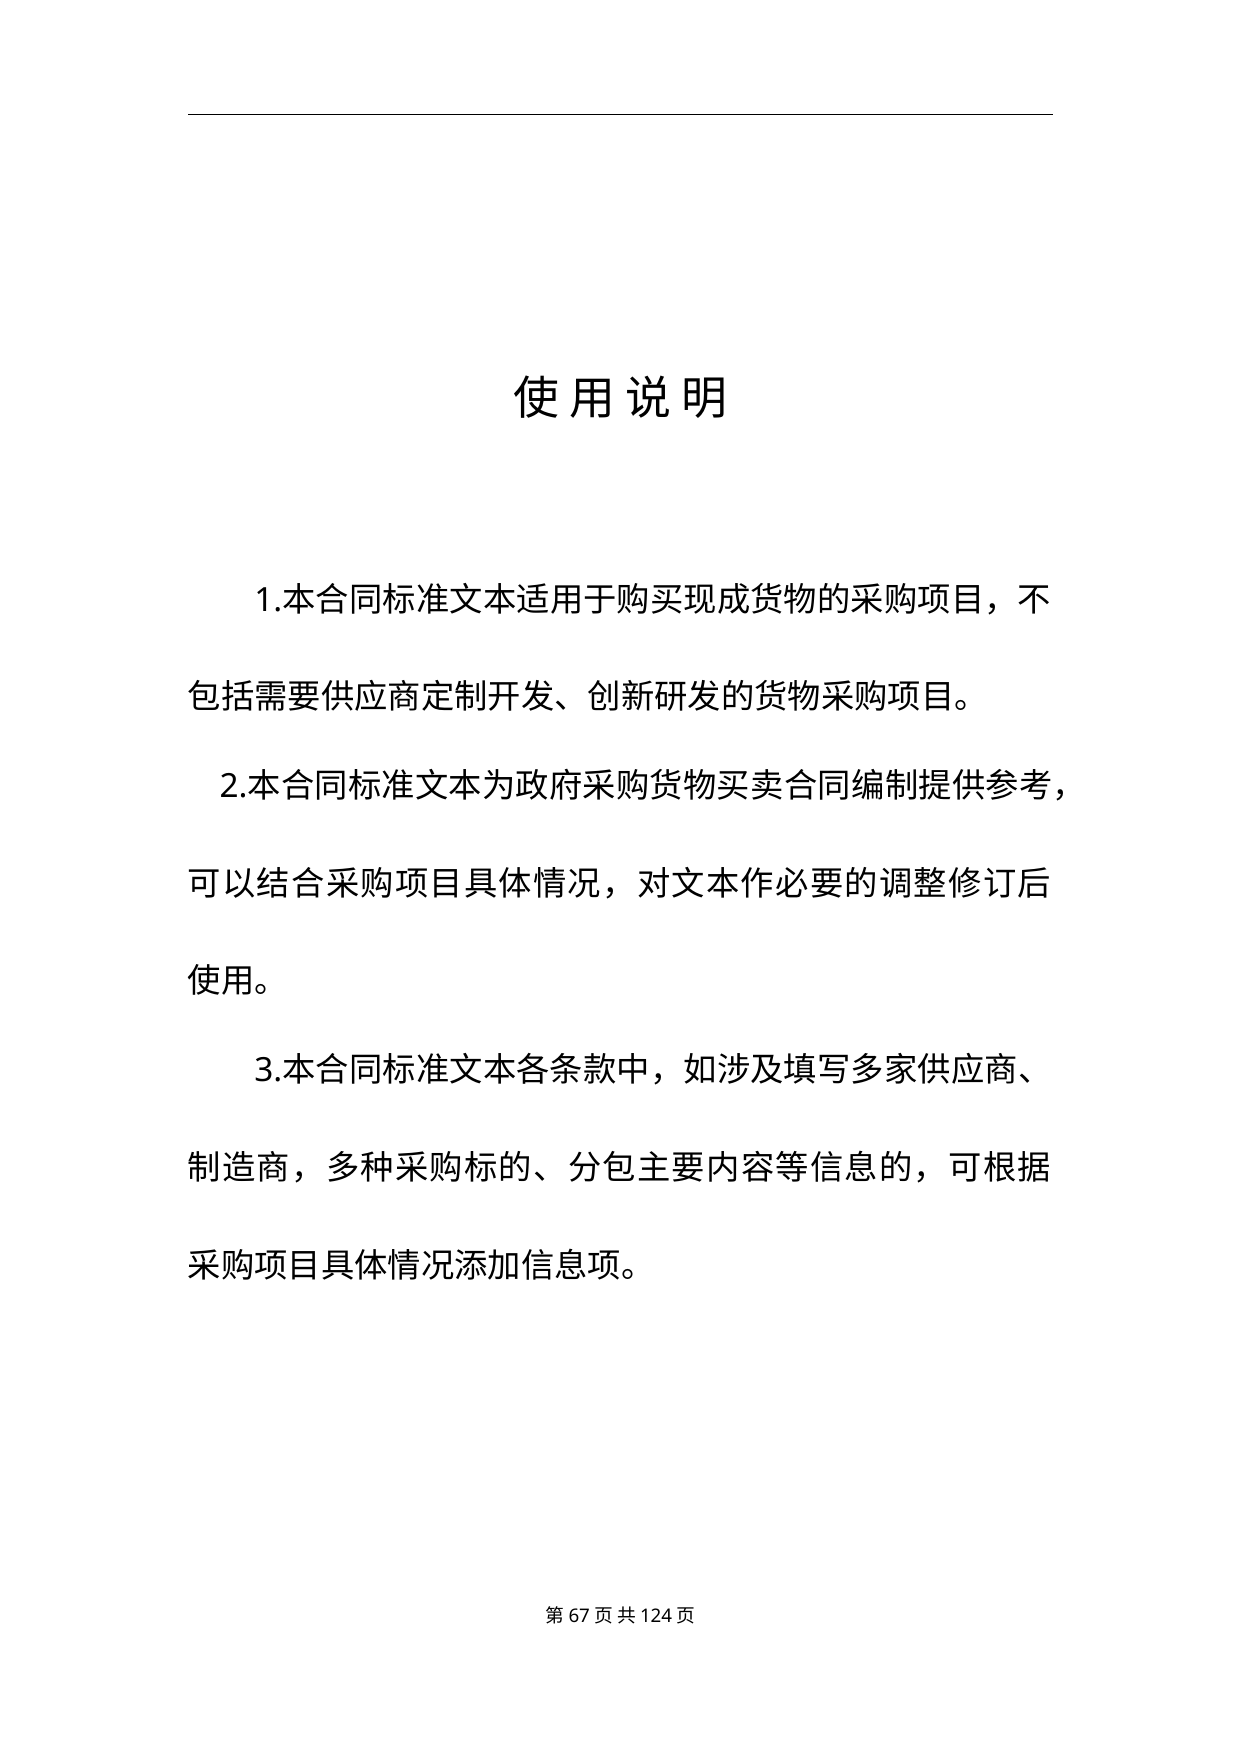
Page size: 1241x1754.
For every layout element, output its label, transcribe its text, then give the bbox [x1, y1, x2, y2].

text 3.本合同标准文本各条款中，如涉及填写多家供应商、制造商，多种采购标的、分包主要内容等信息的，可根据采购项目具体情况添加信息项。 [187, 1035, 1053, 1295]
text 使 用 说 明 [187, 346, 1053, 443]
text 2.本合同标准文本为政府采购货物买卖合同编制提供参考，可以结合采购项目具体情况，对文本作必要的调整修订后使用。 [187, 751, 1053, 1011]
text 1.本合同标准文本适用于购买现成货物的采购项目，不包括需要供应商定制开发、创新研发的货物采购项目。 [187, 564, 1053, 727]
